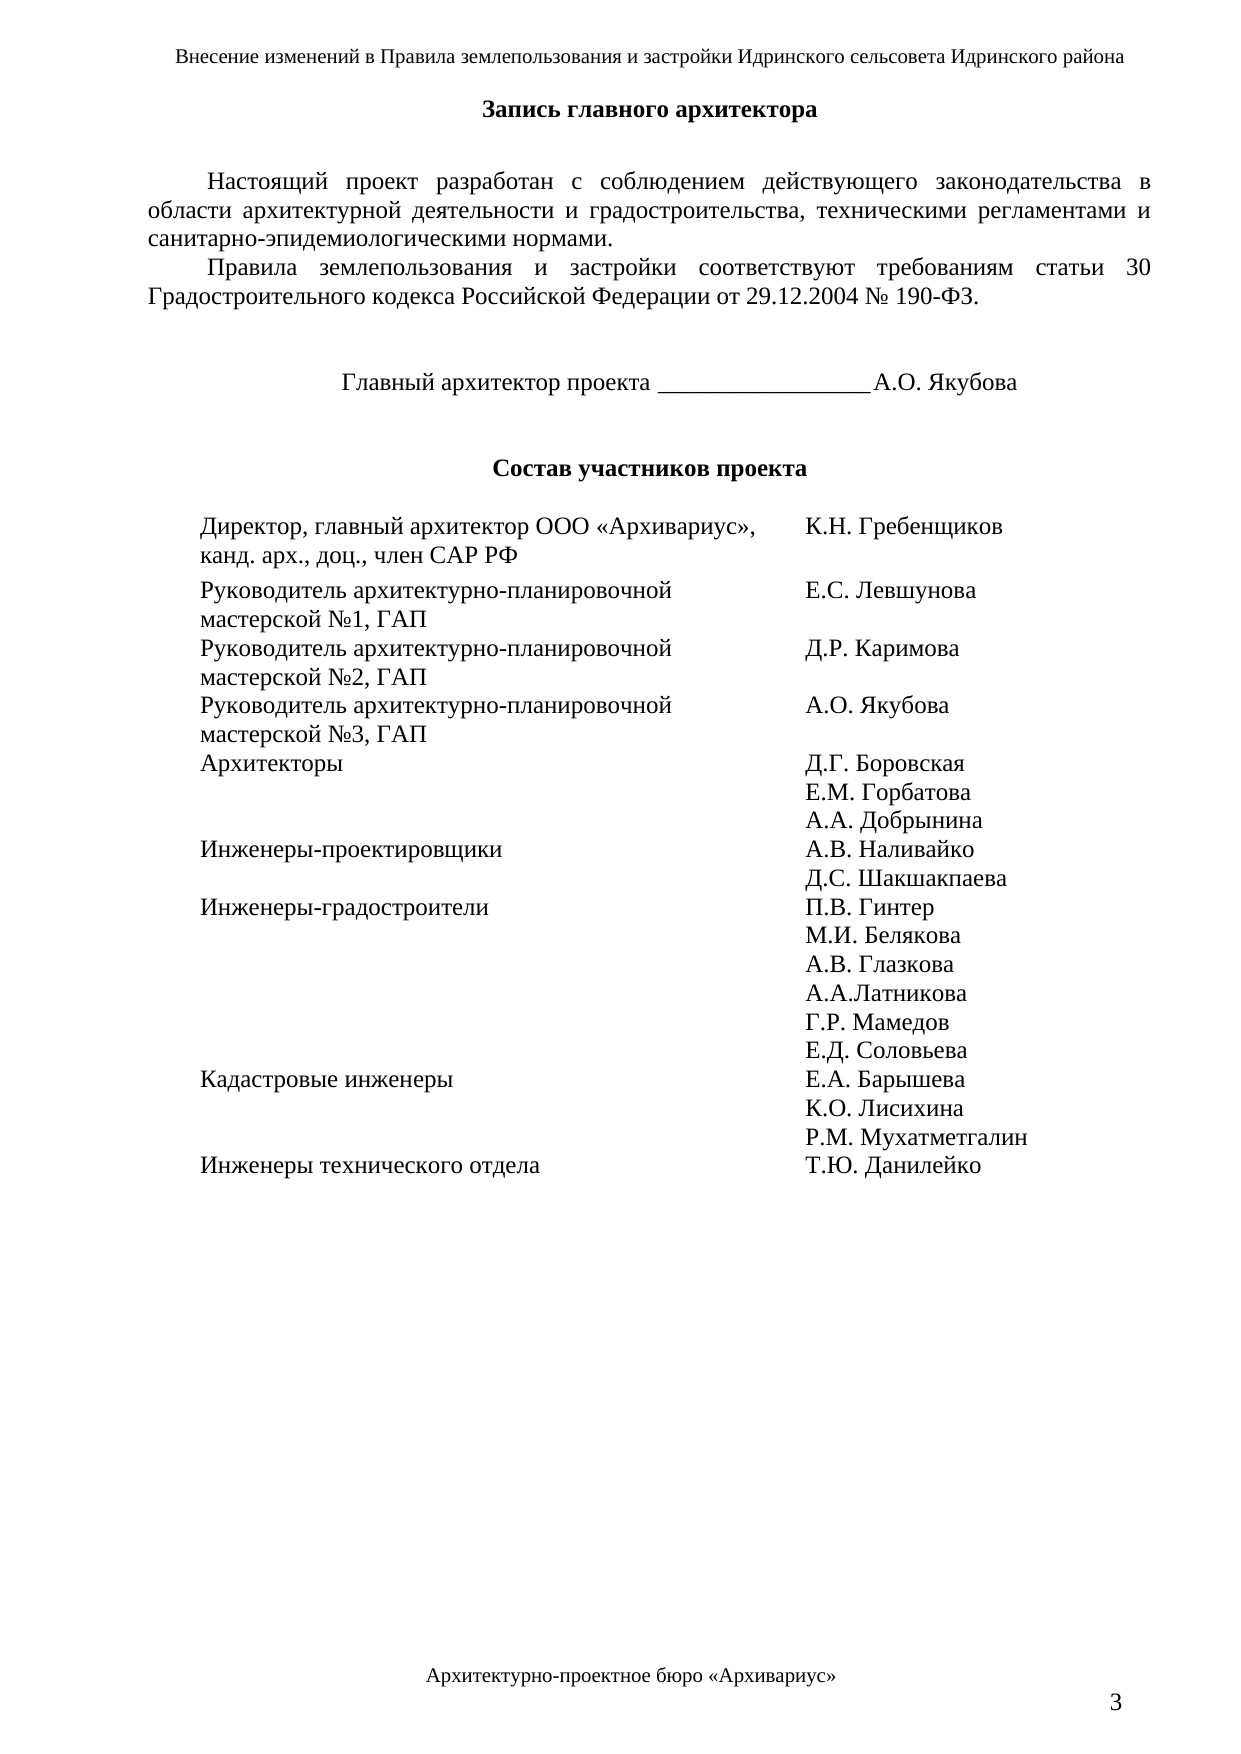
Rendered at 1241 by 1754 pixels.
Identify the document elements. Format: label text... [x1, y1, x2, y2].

table_cell Е.А. Барышева К.О. Лисихина Р.М. Мухатметгалин [794, 1064, 1119, 1151]
table_cell Инженеры-градостроители [189, 892, 794, 1064]
text Правила землепользования и застройки соответствуют требованиям статьи 30 Градостроительного кодекса Российской Федерации от 29.12.2004 № 190-ФЗ. [148, 252, 1152, 310]
text Состав участников проекта [148, 453, 1152, 482]
table_cell Инженеры-проектировщики [189, 834, 794, 892]
table_cell Руководитель архитектурно-планировочной мастерской №1, ГАП [189, 576, 794, 633]
table_header Директор, главный архитектор ООО «Архивариус», канд. арх., доц., член САР РФ [189, 511, 794, 576]
table_cell Д.Р. Каримова А.О. Якубова [794, 633, 1119, 748]
table_cell Е.С. Левшунова [794, 576, 1119, 633]
text Настоящий проект разработан с соблюдением действующего законодательства в области архитектурной деятельности и градостроительства, техническими регламентами и санитарно-эпидемиологическими нормами. [148, 166, 1152, 252]
table_cell Т.Ю. Данилейко [794, 1151, 1119, 1179]
table_cell Руководитель архитектурно-планировочной мастерской №2, ГАП Руководитель архитектурно-планировочной мастерской №3, ГАП [189, 633, 794, 748]
text Главный архитектор проекта _________________ А.О. Якубова [148, 367, 1152, 396]
table_cell А.В. Наливайко Д.С. Шакшакпаева [794, 834, 1119, 892]
text Запись главного архитектора [148, 94, 1152, 123]
table_header К.Н. Гребенщиков [794, 511, 1119, 576]
table_cell Кадастровые инженеры [189, 1064, 794, 1151]
table_cell Инженеры технического отдела [189, 1151, 794, 1179]
table_cell Архитекторы [189, 748, 794, 834]
table_cell П.В. Гинтер М.И. Белякова А.В. Глазкова А.А.Латникова Г.Р. Мамедов Е.Д. Соловьева [794, 892, 1119, 1064]
table_cell Д.Г. Боровская Е.М. Горбатова А.А. Добрынина [794, 748, 1119, 834]
